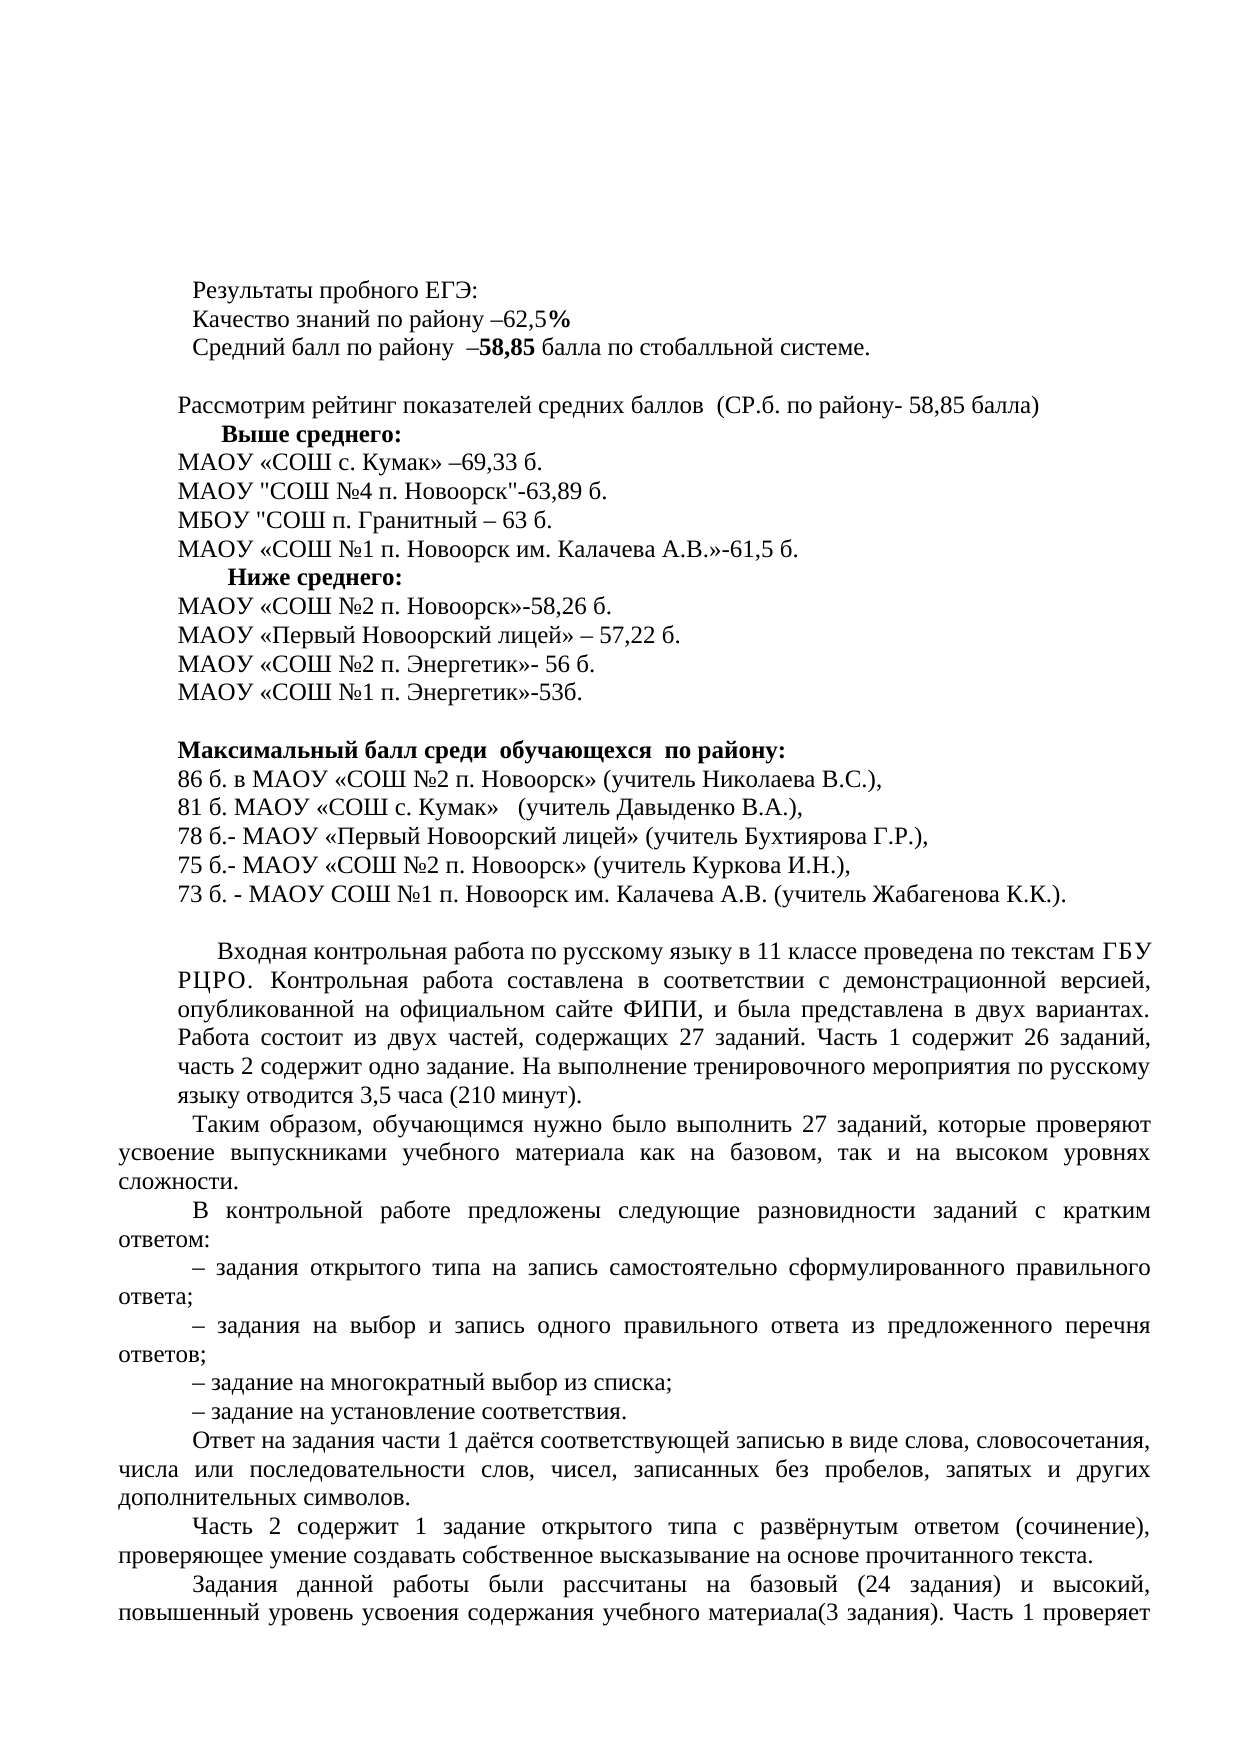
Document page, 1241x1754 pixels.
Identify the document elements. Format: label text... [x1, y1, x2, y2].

text Качество знаний по району –62,5% [118, 304, 1152, 332]
text – задания на выбор и запись одного правильного ответа из предложенного перечня ответов; [118, 1310, 1152, 1367]
text Результаты пробного ЕГЭ: [118, 275, 1152, 304]
text МАОУ «СОШ №1 п. Энергетик»-53б. [177, 677, 1152, 706]
text 78 б.- МАОУ «Первый Новоорский лицей» (учитель Бухтиярова Г.Р.), [177, 821, 1152, 850]
text МАОУ «СОШ №1 п. Новоорск им. Калачева А.В.»-61,5 б. [177, 534, 1152, 562]
text Ответ на задания части 1 даётся соответствующей записью в виде слова, словосочетания, числа или последовательности слов, чисел, записанных без пробелов, запятых и других дополнительных символов. [118, 1425, 1152, 1511]
text – задание на установление соответствия. [118, 1396, 1152, 1425]
text 73 б. - МАОУ СОШ №1 п. Новоорск им. Калачева А.В. (учитель Жабагенова К.К.). [177, 879, 1152, 907]
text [118, 1569, 1152, 1626]
text 86 б. в МАОУ «СОШ №2 п. Новоорск» (учитель Николаева В.С.), [177, 764, 1152, 792]
text Максимальный балл среди обучающехся по району: [177, 735, 1152, 764]
text – задания открытого типа на запись самостоятельно сформулированного правильного ответа; [118, 1252, 1152, 1310]
text – задание на многократный выбор из списка; [118, 1367, 1152, 1396]
text 75 б.- МАОУ «СОШ №2 п. Новоорск» (учитель Куркова И.Н.), [177, 850, 1152, 879]
text 81 б. МАОУ «СОШ с. Кумак» (учитель Давыденко В.А.), [177, 792, 1152, 821]
text В контрольной работе предложены следующие разновидности заданий с кратким ответом: [118, 1195, 1152, 1252]
text МБОУ "СОШ п. Гранитный – 63 б. [177, 505, 1152, 534]
text Средний балл по району –58,85 балла по стобалльной системе. [118, 332, 1152, 361]
text МАОУ «СОШ №2 п. Новоорск»-58,26 б. [177, 591, 1152, 620]
text МАОУ «СОШ №2 п. Энергетик»- 56 б. [177, 649, 1152, 677]
text МАОУ «СОШ с. Кумак» –69,33 б. [177, 447, 1152, 476]
text Рассмотрим рейтинг показателей средних баллов (СР.б. по району- 58,85 балла) [177, 390, 1152, 419]
text МАОУ «Первый Новоорский лицей» – 57,22 б. [177, 620, 1152, 649]
text Выше среднего: [177, 419, 1152, 447]
text Таким образом, обучающимся нужно было выполнить 27 заданий, которые проверяют усвоение выпускниками учебного материала как на базовом, так и на высоком уровнях сложности. [118, 1109, 1152, 1195]
text Входная контрольная работа по русскому языку в 11 классе проведена по текстам ГБУ РЦРО. Контрольная работа составлена в соответствии с демонстрационной версией, опубликованной на официальном сайте ФИПИ, и была представлена в двух вариантах. Работа состоит из двух частей, содержащих 27 заданий. Часть 1 содержит 26 заданий, часть 2 содержит одно задание. На выполнение тренировочного мероприятия по русскому языку отводится 3,5 часа (210 минут). [177, 936, 1152, 1109]
text Ниже среднего: [177, 562, 1152, 591]
text Часть 2 содержит 1 задание открытого типа с развёрнутым ответом (сочинение), проверяющее умение создавать собственное высказывание на основе прочитанного текста. [118, 1511, 1152, 1569]
text МАОУ "СОШ №4 п. Новоорск"-63,89 б. [177, 476, 1152, 505]
